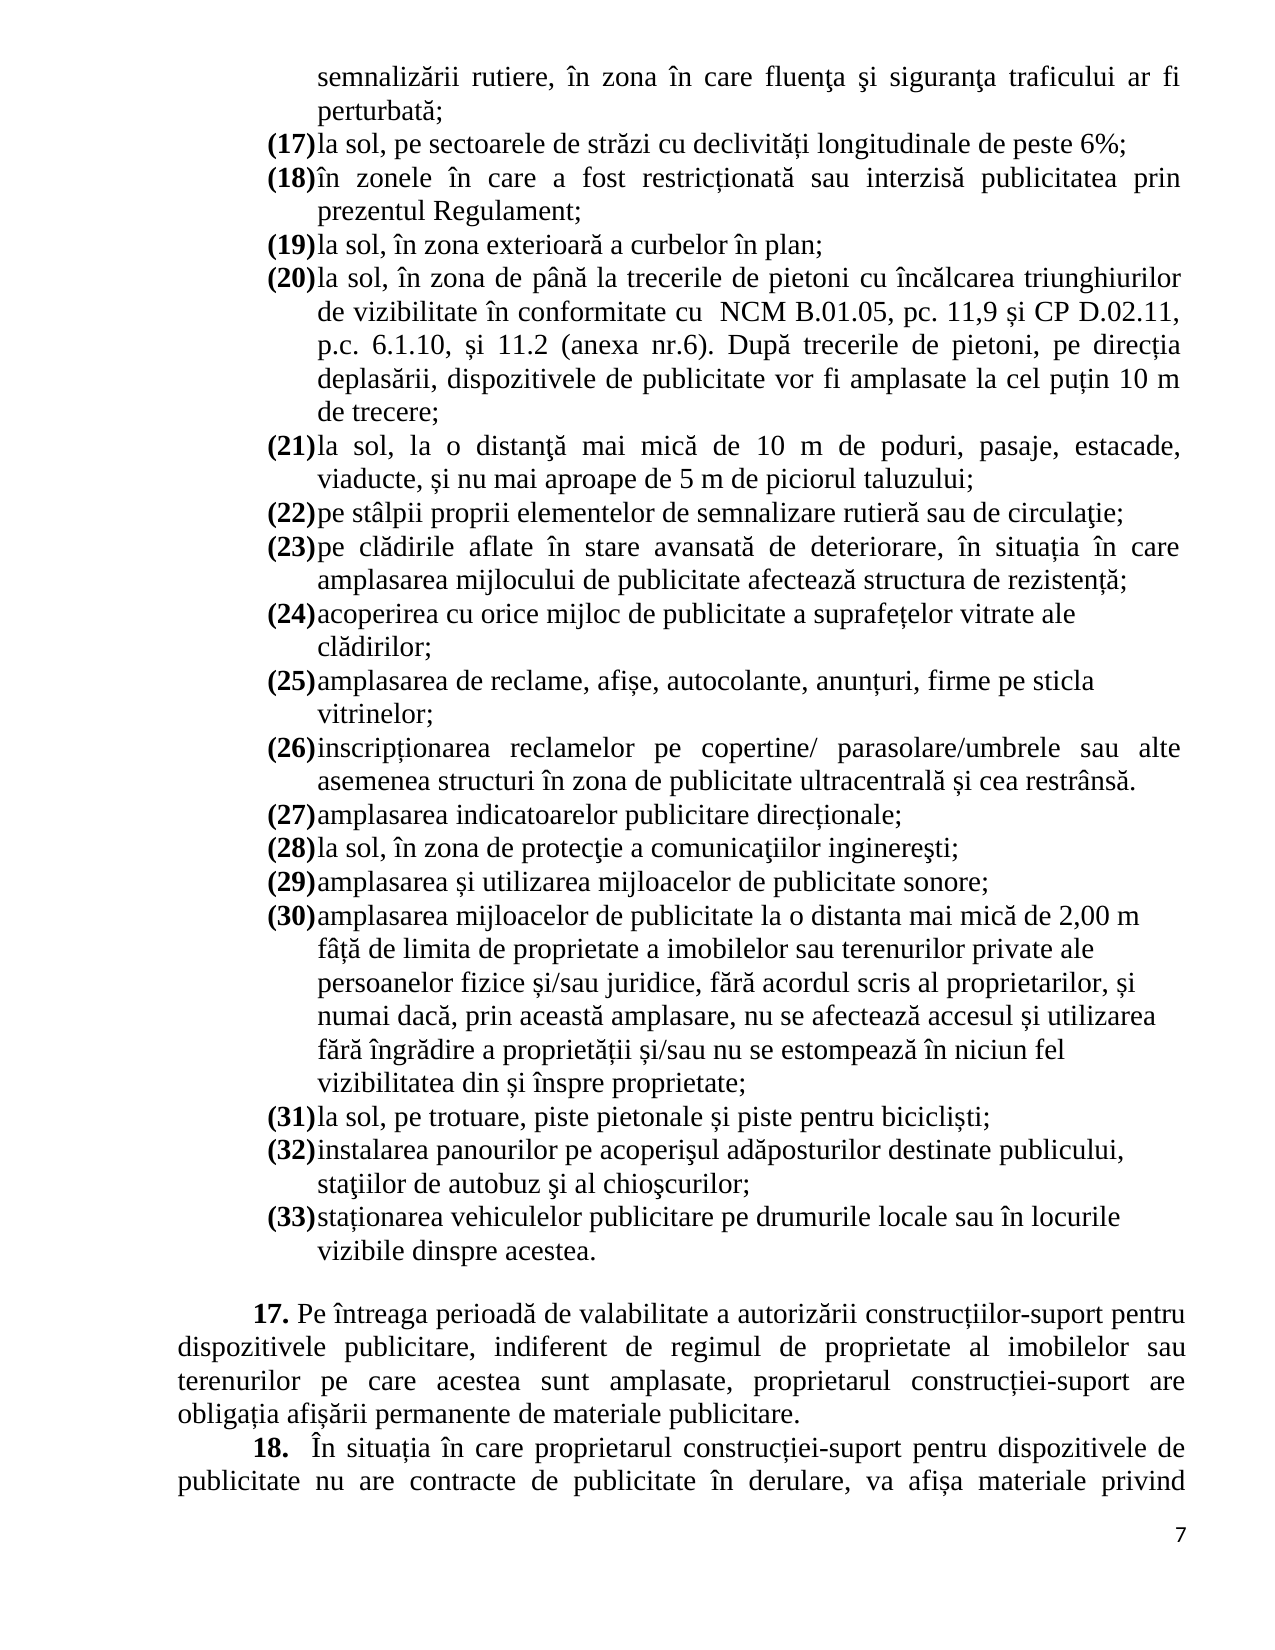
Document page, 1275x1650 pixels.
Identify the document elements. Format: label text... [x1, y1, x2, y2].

list inscripționarea reclamelor pe copertine/ parasolare/umbrele sau alte asemenea structuri în zona de publicitate ultracentrală și cea restrânsă. [267, 730, 1181, 797]
list la sol, în zona de până la trecerile de pietoni cu încălcarea triunghiurilor de vizibilitate în conformitate cu NCM B.01.05, pc. 11,9 și CP D.02.11, p.c. 6.1.10, și 11.2 (anexa nr.6). După trecerile de pietoni, pe direcția deplasării, dispozitivele de publicitate vor fi amplasate la cel puțin 10 m de trecere; [267, 260, 1181, 428]
list amplasarea și utilizarea mijloacelor de publicitate sonore; [267, 864, 1181, 898]
list instalarea panourilor pe acoperişul adăposturilor destinate publicului, staţiilor de autobuz şi al chioşcurilor; [267, 1132, 1186, 1199]
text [177, 1430, 1186, 1497]
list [267, 59, 1181, 126]
list staționarea vehiculelor publicitare pe drumurile locale sau în locurile vizibile dinspre acestea. [267, 1199, 1186, 1267]
list amplasarea de reclame, afișe, autocolante, anunțuri, firme pe sticla vitrinelor; [267, 663, 1186, 730]
text 17. Pe întreaga perioadă de valabilitate a autorizării construcțiilor-suport pentru dispozitivele publicitare, indiferent de regimul de proprietate al imobilelor sau terenurilor pe care acestea sunt amplasate, proprietarul construcției-suport are obligația afișării permanente de materiale publicitare. [177, 1296, 1186, 1430]
list la sol, la o distanţă mai mică de 10 m de poduri, pasaje, estacade, viaducte, și nu mai aproape de 5 m de piciorul taluzului; [267, 428, 1181, 495]
list la sol, pe trotuare, piste pietonale și piste pentru bicicliști; [267, 1099, 1186, 1132]
list amplasarea mijloacelor de publicitate la o distanta mai mică de 2,00 m fâță de limita de proprietate a imobilelor sau terenurilor private ale persoanelor fizice și/sau juridice, fără acordul scris al proprietarilor, și numai dacă, prin această amplasare, nu se afectează accesul și utilizarea fără îngrădire a proprietății și/sau nu se estompează în niciun fel vizibilitatea din și înspre proprietate; [267, 898, 1186, 1099]
list pe stâlpii proprii elementelor de semnalizare rutieră sau de circulaţie; [267, 495, 1181, 529]
list la sol, în zona de protecţie a comunicaţiilor inginereşti; [267, 831, 1181, 864]
list amplasarea indicatoarelor publicitare direcționale; [267, 797, 1181, 831]
list acoperirea cu orice mijloc de publicitate a suprafețelor vitrate ale clădirilor; [267, 596, 1186, 663]
list în zonele în care a fost restricționată sau interzisă publicitatea prin prezentul Regulament; [267, 160, 1181, 227]
list la sol, pe sectoarele de străzi cu declivități longitudinale de peste 6%; [267, 126, 1181, 160]
list pe clădirile aflate în stare avansată de deteriorare, în situația în care amplasarea mijlocului de publicitate afectează structura de rezistență; [267, 529, 1181, 596]
list la sol, în zona exterioară a curbelor în plan; [267, 227, 1181, 260]
